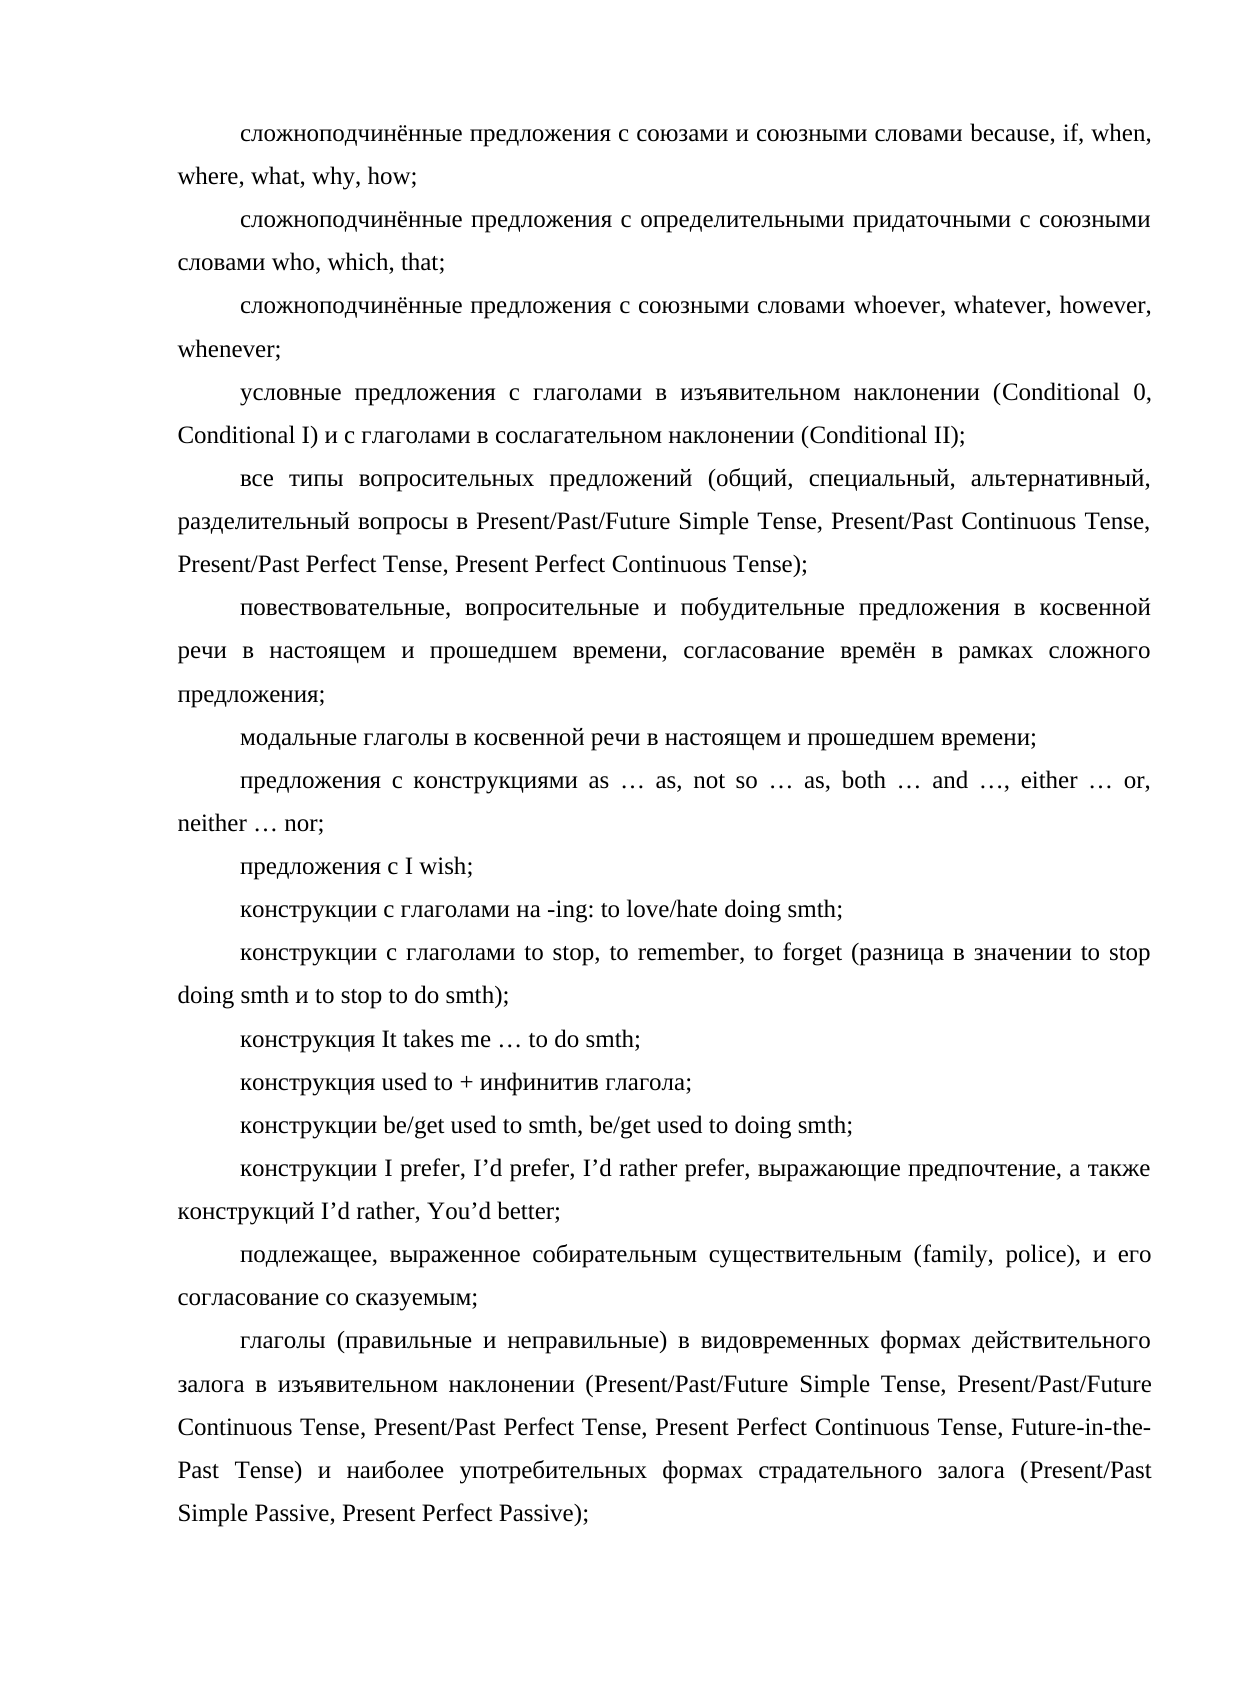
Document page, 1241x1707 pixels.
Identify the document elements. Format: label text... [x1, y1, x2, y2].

text предложения с I wish; [177, 851, 1152, 880]
text глаголы (правильные и неправильные) в видовременных формах действительного залога в изъявительном наклонении (Present/Past/Future Simple Tense, Present/Past/Future Continuous Tense, Present/Past Perfect Tense, Present Perfect Continuous Tense, Future-in-the-Past Tense) и наиболее употребительных формах страдательного залога (Present/Past Simple Passive, Present Perfect Passive); [177, 1326, 1152, 1527]
text модальные глаголы в косвенной речи в настоящем и прошедшем времени; [177, 722, 1152, 751]
text подлежащее, выраженное собирательным существительным (family, police), и его согласование со сказуемым; [177, 1239, 1152, 1311]
text конструкции I prefer, I’d prefer, I’d rather prefer, выражающие предпочтение, а также конструкций I’d rather, You’d better; [177, 1153, 1152, 1225]
text условные предложения с глаголами в изъявительном наклонении (Conditional 0, Conditional I) и с глаголами в сослагательном наклонении (Conditional II); [177, 377, 1152, 449]
text предложения с конструкциями as … as, not so … as, both … and …, either … or, neither … nor; [177, 765, 1152, 837]
text сложноподчинённые предложения с союзными словами whoever, whatever, however, whenever; [177, 291, 1152, 362]
text все типы вопросительных предложений (общий, специальный, альтернативный, разделительный вопросы в Present/Past/Future Simple Tense, Present/Past Continuous Tense, Present/Past Perfect Tense, Present Perfect Continuous Tense); [177, 463, 1152, 578]
text конструкции c глаголами to stop, to remember, to forget (разница в значении to stop doing smth и to stop to do smth); [177, 937, 1152, 1009]
text сложноподчинённые предложения с союзами и союзными словами because, if, when, where, what, why, how; [177, 118, 1152, 190]
text сложноподчинённые предложения с определительными придаточными с союзными словами who, which, that; [177, 204, 1152, 276]
text конструкции be/get used to smth, be/get used to doing smth; [177, 1110, 1152, 1139]
text конструкции с глаголами на -ing: to love/hate doing smth; [177, 894, 1152, 923]
text повествовательные, вопросительные и побудительные предложения в косвенной речи в настоящем и прошедшем времени, согласование времён в рамках сложного предложения; [177, 592, 1152, 707]
text конструкция It takes me … to do smth; [177, 1024, 1152, 1052]
text конструкция used to + инфинитив глагола; [177, 1067, 1152, 1096]
